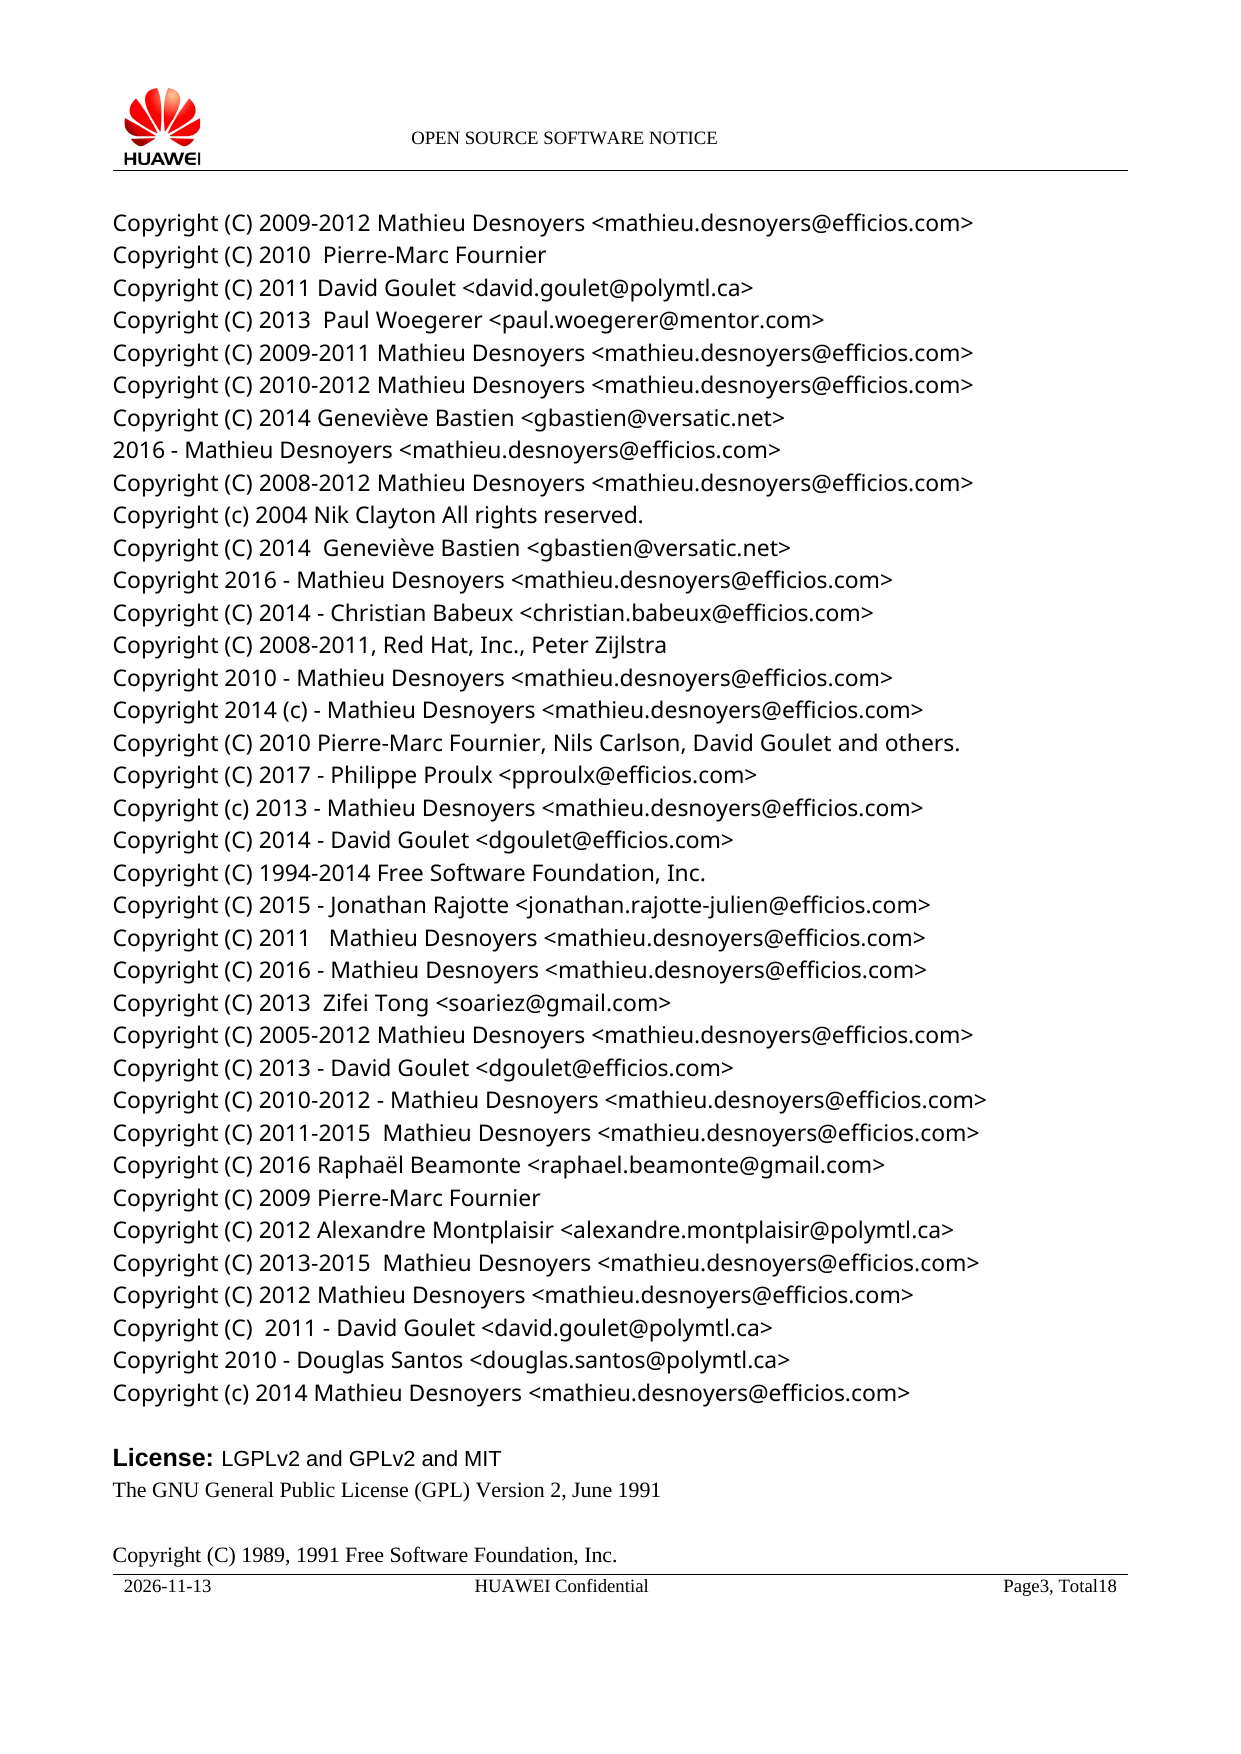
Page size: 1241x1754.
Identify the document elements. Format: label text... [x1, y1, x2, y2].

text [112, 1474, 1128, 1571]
text License: LGPLv2 and GPLv2 and MIT [112, 1441, 1128, 1474]
picture [124, 88, 201, 165]
